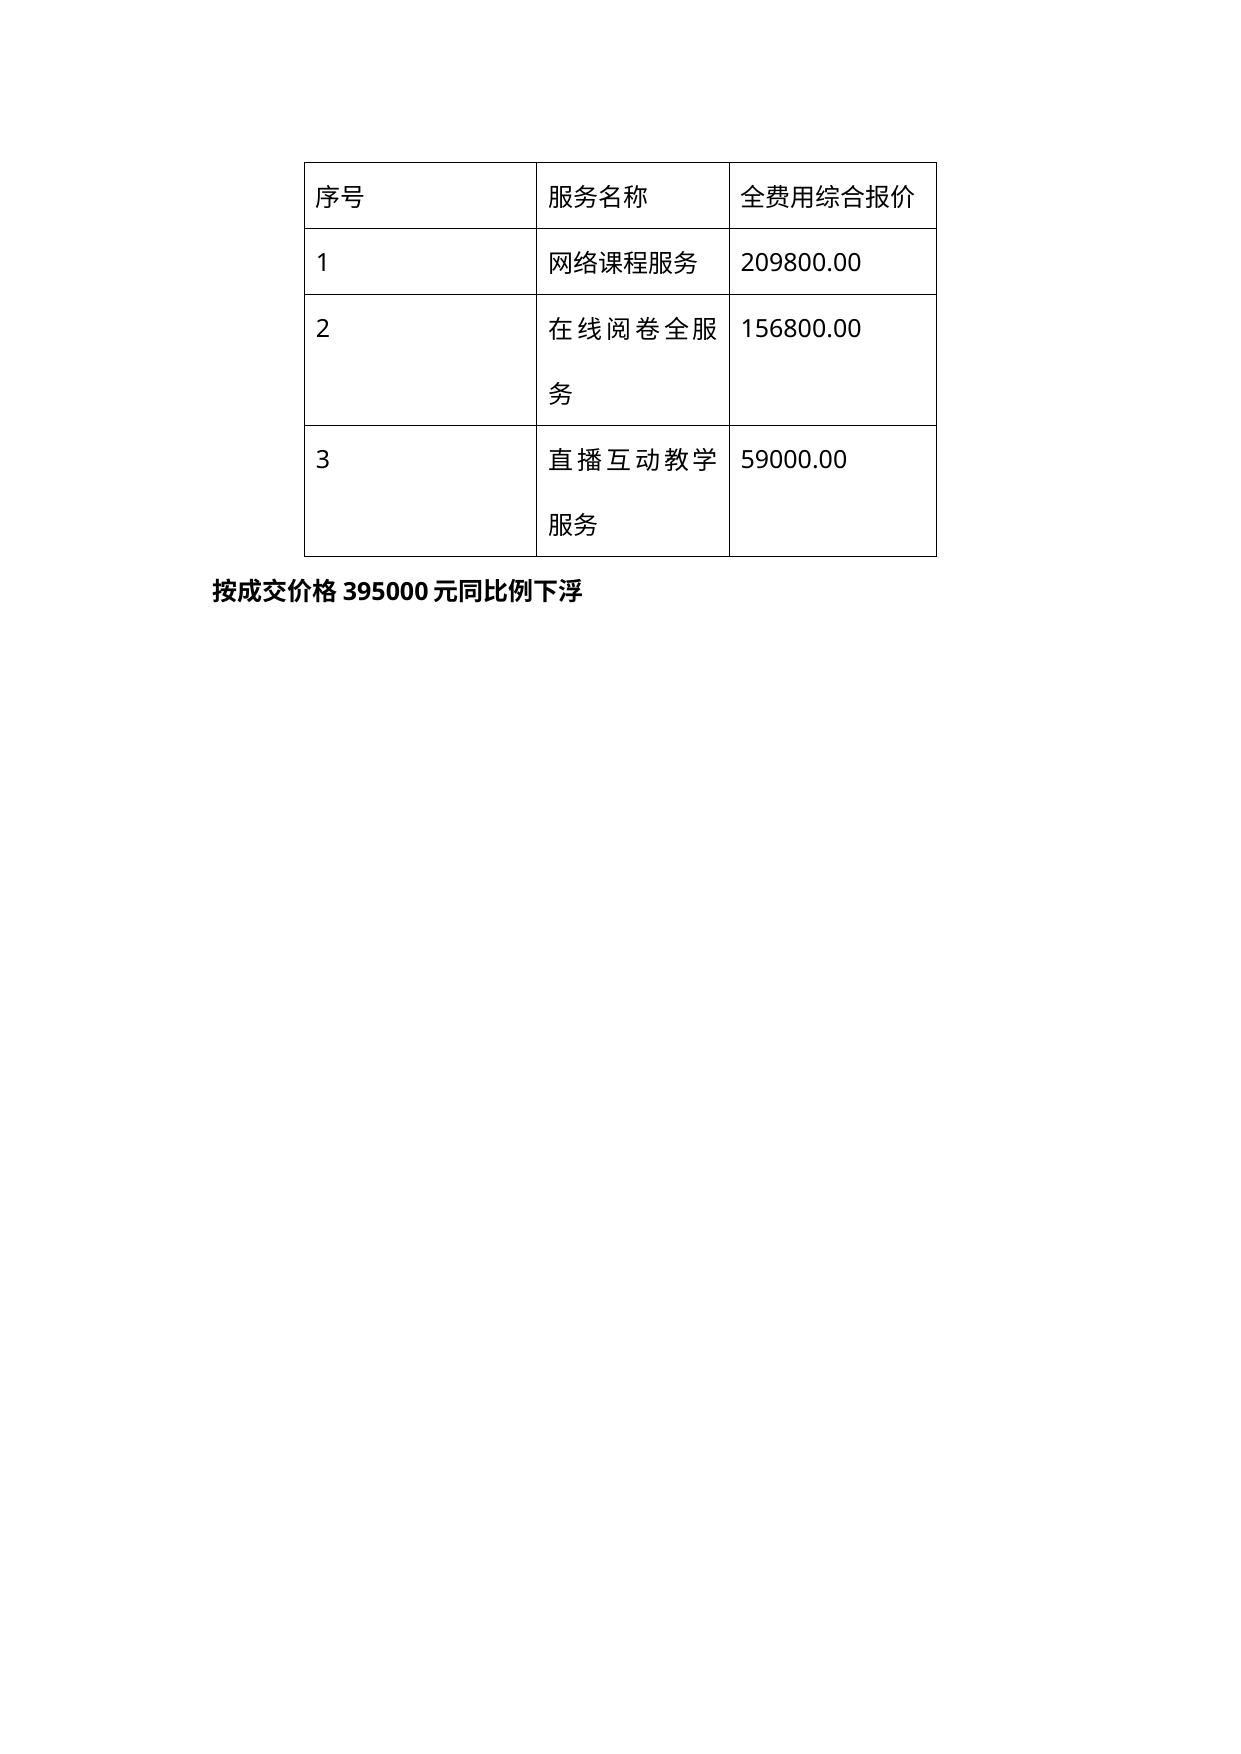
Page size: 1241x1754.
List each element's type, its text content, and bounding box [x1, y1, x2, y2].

table_cell 直播互动教学服务 [537, 426, 729, 556]
table_header 全费用综合报价 [730, 163, 936, 228]
table_cell 209800.00 [730, 229, 936, 294]
table_cell 在线阅卷全服务 [537, 295, 729, 425]
table_cell 网络课程服务 [537, 229, 729, 294]
table_cell 3 [305, 426, 536, 556]
table_header 序号 [305, 163, 536, 228]
table_cell 1 [305, 229, 536, 294]
table_cell 2 [305, 295, 536, 425]
table_header 服务名称 [537, 163, 729, 228]
text 按成交价格395000元同比例下浮 [187, 557, 1053, 622]
table_cell 156800.00 [730, 295, 936, 425]
table_cell 59000.00 [730, 426, 936, 556]
